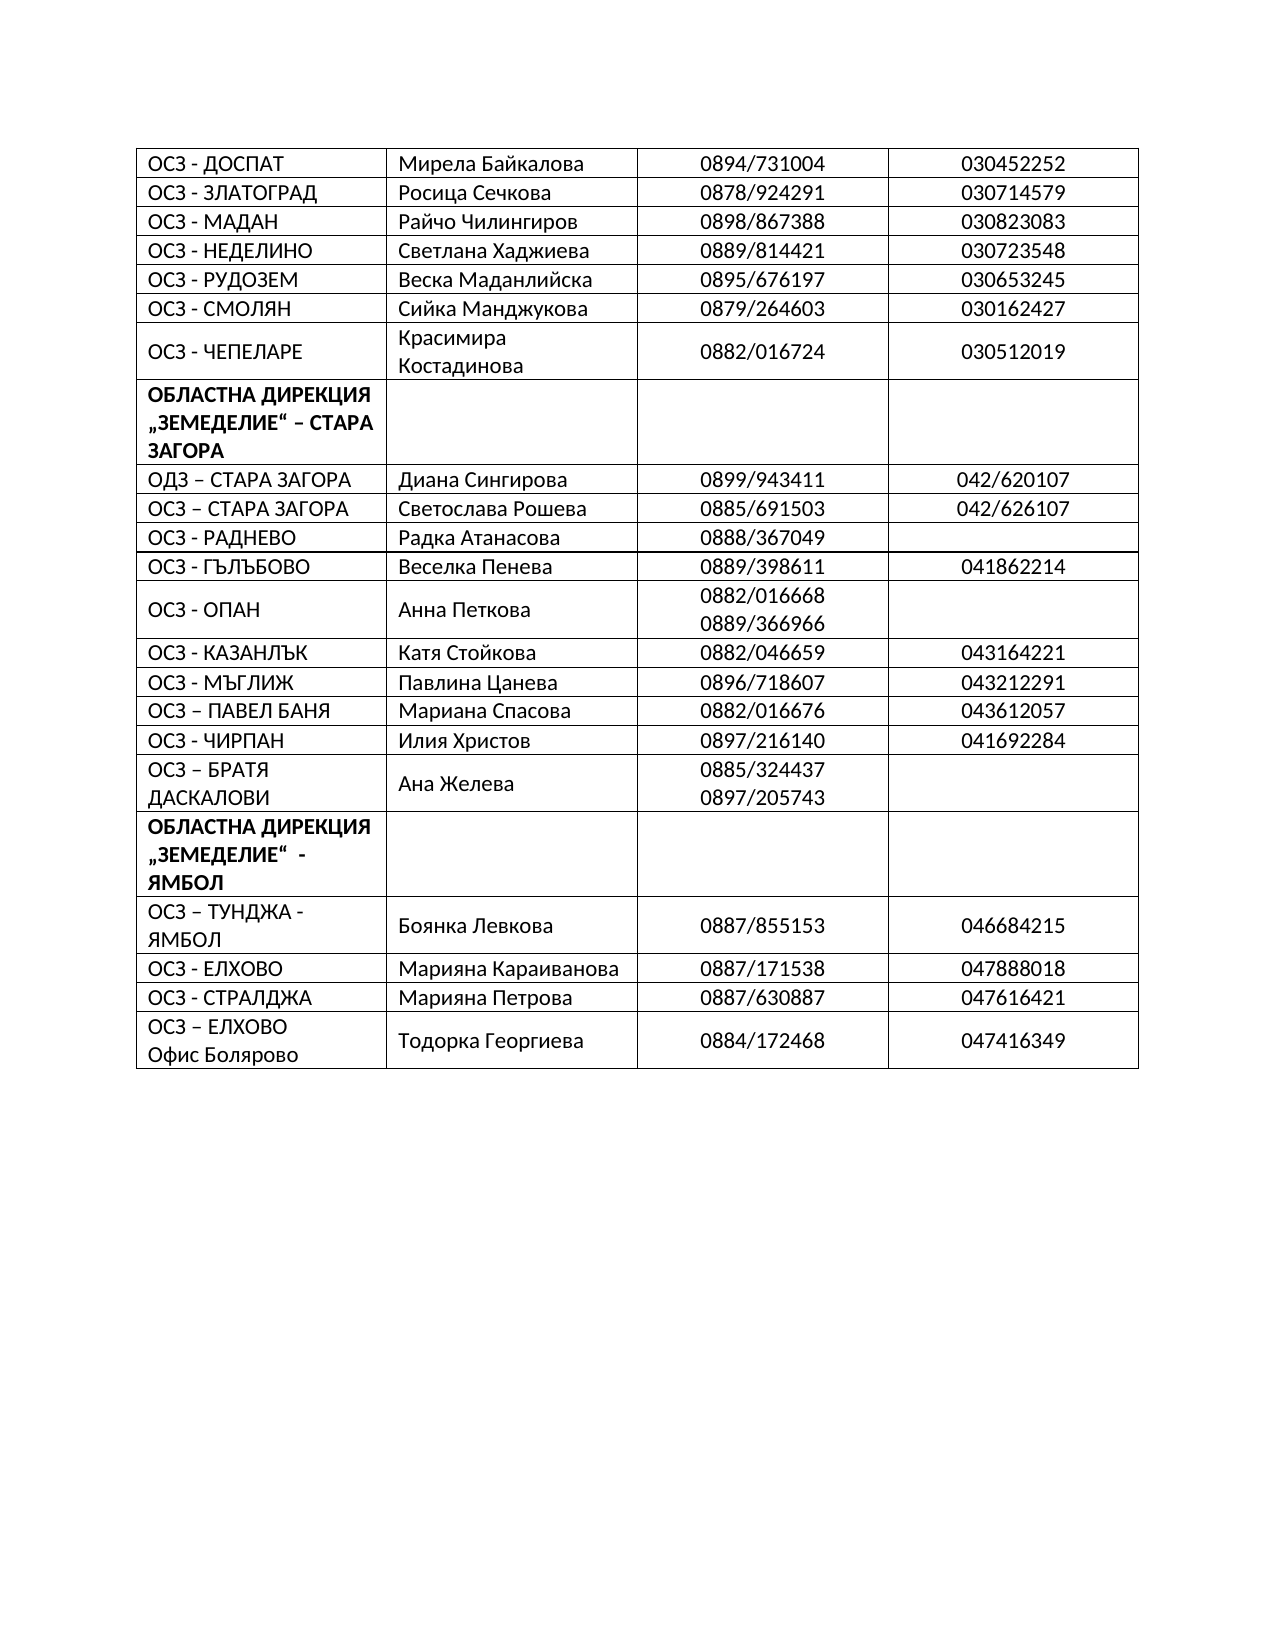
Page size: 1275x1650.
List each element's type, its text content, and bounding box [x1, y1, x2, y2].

table_cell Марияна Караиванова [387, 954, 637, 982]
table_cell Мариана Спасова [387, 697, 637, 725]
table_cell 042/620107 [889, 465, 1138, 493]
table_cell Катя Стойкова [387, 639, 637, 667]
table_cell ОСЗ - МАДАН [137, 207, 386, 235]
table_cell ОСЗ - РАДНЕВО [137, 523, 386, 551]
table_cell ОСЗ – ТУНДЖА - ЯМБОЛ [137, 897, 386, 953]
table_cell ОСЗ - ЧЕПЕЛАРЕ [137, 323, 386, 379]
table_cell 043164221 [889, 639, 1138, 667]
table_cell 047616421 [889, 983, 1138, 1011]
table_cell 0882/016724 [638, 323, 888, 379]
table_cell 042/626107 [889, 494, 1138, 522]
table_cell ОСЗ - ЗЛАТОГРАД [137, 178, 386, 206]
table_cell 0885/691503 [638, 494, 888, 522]
table_cell Сийка Манджукова [387, 294, 637, 322]
table_cell 0878/924291 [638, 178, 888, 206]
table_cell ОСЗ - ДОСПАТ [137, 149, 386, 177]
table_cell ОСЗ – БРАТЯ ДАСКАЛОВИ [137, 755, 386, 811]
table_cell 0879/264603 [638, 294, 888, 322]
table_cell [638, 380, 888, 464]
table_cell Боянка Левкова [387, 897, 637, 953]
table_cell ОСЗ – СТАРА ЗАГОРА [137, 494, 386, 522]
table_cell 0889/398611 [638, 553, 888, 580]
table_cell 041692284 [889, 726, 1138, 754]
table_cell Веска Маданлийска [387, 265, 637, 293]
table_cell Росица Сечкова [387, 178, 637, 206]
table_cell [889, 755, 1138, 811]
table_cell 0895/676197 [638, 265, 888, 293]
table_cell Анна Петкова [387, 581, 637, 637]
table_cell Ана Желева [387, 755, 637, 811]
table_cell 043612057 [889, 697, 1138, 725]
table_cell 0882/016668 0889/366966 [638, 581, 888, 637]
table_cell 030162427 [889, 294, 1138, 322]
table_cell [889, 581, 1138, 637]
table_cell 047416349 [889, 1012, 1138, 1068]
table_cell Марияна Петрова [387, 983, 637, 1011]
table_cell ОСЗ - ОПАН [137, 581, 386, 637]
table_cell 0897/216140 [638, 726, 888, 754]
table_cell [889, 812, 1138, 896]
table_cell Светослава Рошева [387, 494, 637, 522]
table_cell Диана Сингирова [387, 465, 637, 493]
table_cell ОБЛАСТНА ДИРЕКЦИЯ „ЗЕМЕДЕЛИЕ“ - ЯМБОЛ [137, 812, 386, 896]
table_cell ОСЗ - МЪГЛИЖ [137, 668, 386, 696]
table_cell ОСЗ - НЕДЕЛИНО [137, 236, 386, 264]
table_cell 0887/855153 [638, 897, 888, 953]
table_cell 0899/943411 [638, 465, 888, 493]
table_cell 0887/171538 [638, 954, 888, 982]
table_cell 030512019 [889, 323, 1138, 379]
table_cell ОСЗ - КАЗАНЛЪК [137, 639, 386, 667]
table_cell 030823083 [889, 207, 1138, 235]
table_cell 0896/718607 [638, 668, 888, 696]
table_cell ОСЗ - РУДОЗЕМ [137, 265, 386, 293]
table_cell 030452252 [889, 149, 1138, 177]
table_cell 0888/367049 [638, 523, 888, 551]
table_cell 030653245 [889, 265, 1138, 293]
table_cell 030723548 [889, 236, 1138, 264]
table_cell [387, 380, 637, 464]
table_cell ОСЗ - СМОЛЯН [137, 294, 386, 322]
table_cell [889, 380, 1138, 464]
table_cell 0898/867388 [638, 207, 888, 235]
table_cell Светлана Хаджиева [387, 236, 637, 264]
table_cell 041862214 [889, 553, 1138, 580]
table_cell Тодорка Георгиева [387, 1012, 637, 1068]
table_cell 046684215 [889, 897, 1138, 953]
table_cell Илия Христов [387, 726, 637, 754]
table_cell 047888018 [889, 954, 1138, 982]
table_cell 0887/630887 [638, 983, 888, 1011]
table_cell 043212291 [889, 668, 1138, 696]
table_cell 0885/324437 0897/205743 [638, 755, 888, 811]
table_cell 030714579 [889, 178, 1138, 206]
table_cell 0882/046659 [638, 639, 888, 667]
table_cell 0884/172468 [638, 1012, 888, 1068]
table_cell Мирела Байкалова [387, 149, 637, 177]
table_cell Красимира Костадинова [387, 323, 637, 379]
table_cell Райчо Чилингиров [387, 207, 637, 235]
table_cell [889, 523, 1138, 551]
table_cell ОБЛАСТНА ДИРЕКЦИЯ „ЗЕМЕДЕЛИЕ“ – СТАРА ЗАГОРА [137, 380, 386, 464]
table_cell ОСЗ - ЧИРПАН [137, 726, 386, 754]
table_cell ОДЗ – СТАРА ЗАГОРА [137, 465, 386, 493]
table_cell ОСЗ - СТРАЛДЖА [137, 983, 386, 1011]
table_cell 0889/814421 [638, 236, 888, 264]
table_cell Веселка Пенева [387, 553, 637, 580]
table_cell ОСЗ - ЕЛХОВО [137, 954, 386, 982]
table_cell 0894/731004 [638, 149, 888, 177]
table_cell ОСЗ – ПАВЕЛ БАНЯ [137, 697, 386, 725]
table_cell [638, 812, 888, 896]
table_cell [387, 812, 637, 896]
table_cell ОСЗ - ГЪЛЪБОВО [137, 553, 386, 580]
table_cell Радка Атанасова [387, 523, 637, 551]
table_cell Павлина Цанева [387, 668, 637, 696]
table_cell 0882/016676 [638, 697, 888, 725]
table_cell ОСЗ – ЕЛХОВО Офис Болярово [137, 1012, 386, 1068]
